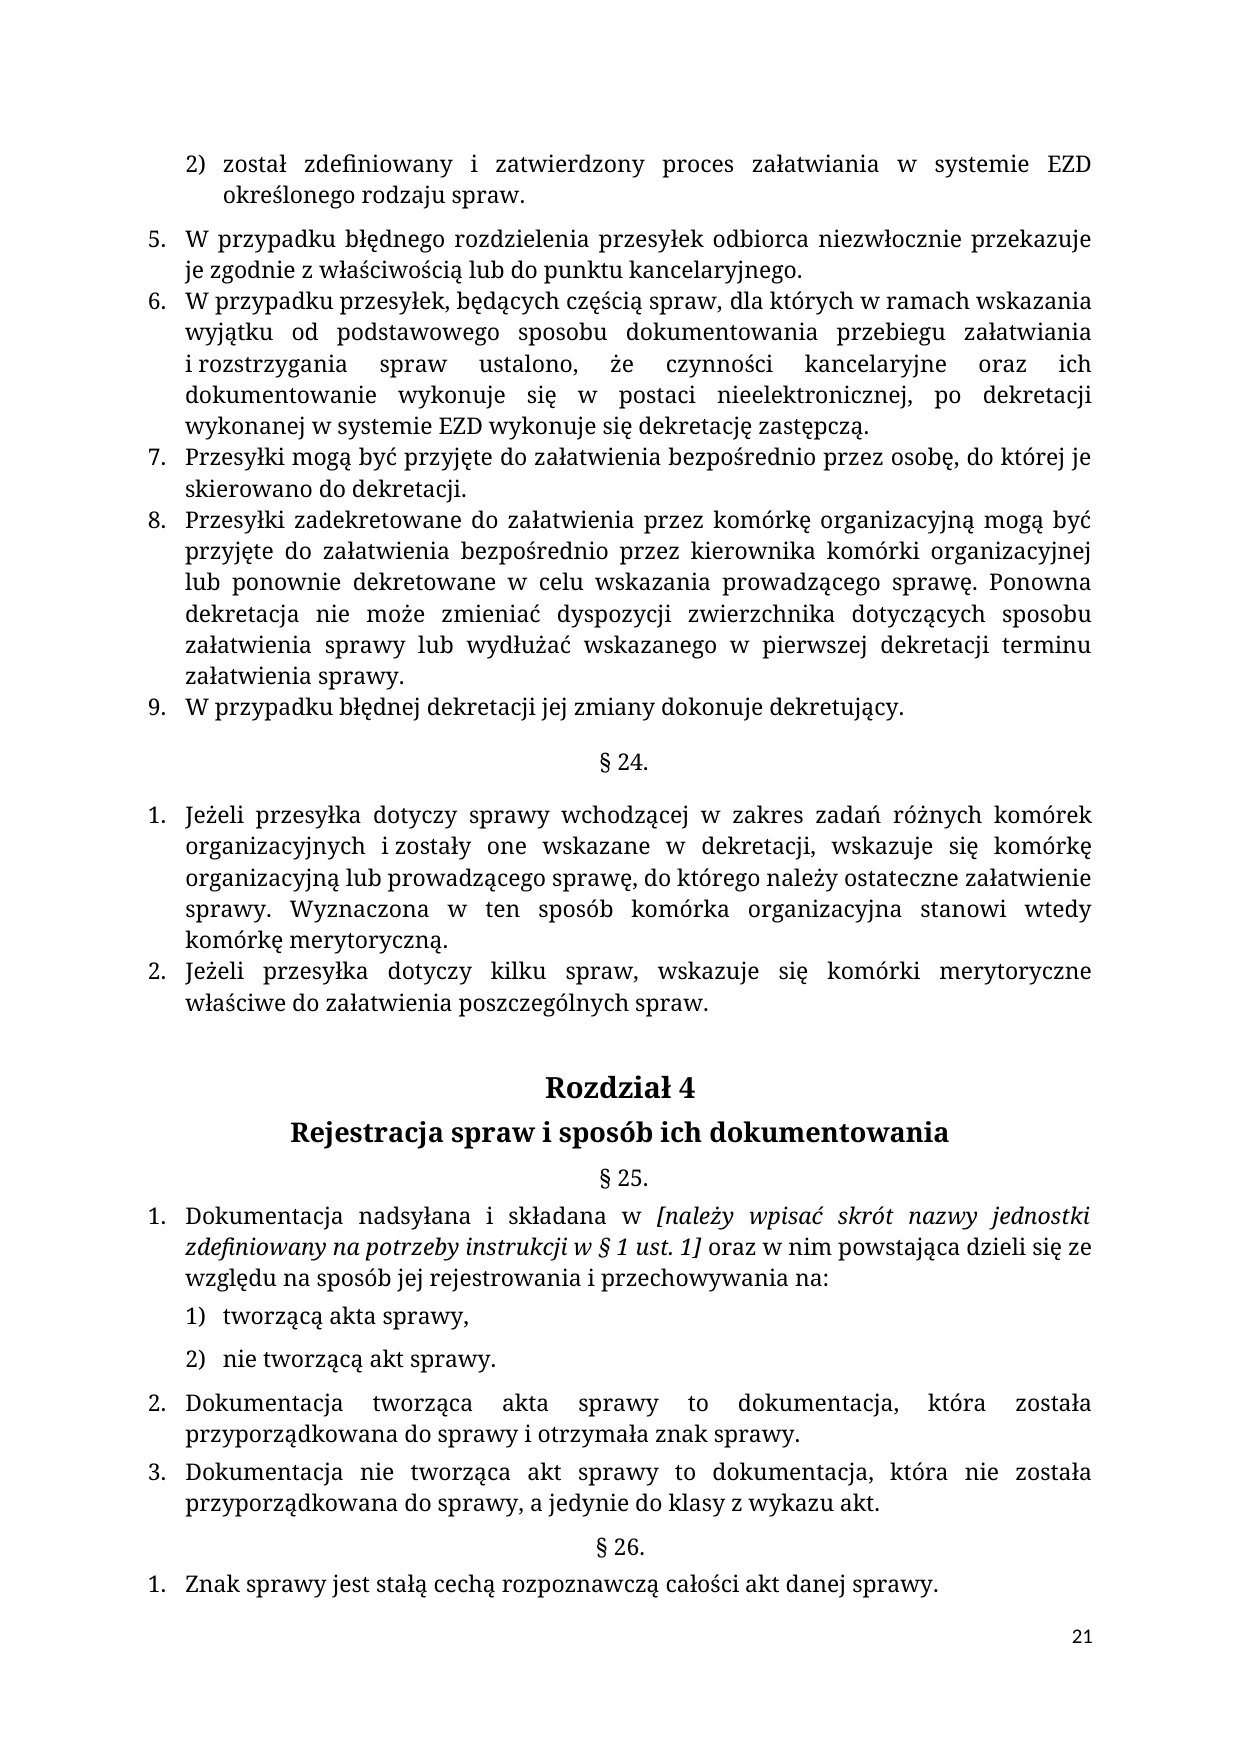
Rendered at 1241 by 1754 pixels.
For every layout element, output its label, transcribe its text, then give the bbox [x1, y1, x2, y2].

list W przypadku błędnego rozdzielenia przesyłek odbiorca niezwłocznie przekazuje je zgodnie z właściwością lub do punktu kancelaryjnego. [148, 223, 1093, 285]
text § 25. [154, 1162, 1093, 1193]
text Rejestracja spraw i sposób ich dokumentowania [148, 1113, 1093, 1150]
list Znak sprawy jest stałą cechą rozpoznawczą całości akt danej sprawy. [148, 1568, 1093, 1599]
list nie tworzącą akt sprawy. [185, 1343, 1093, 1374]
list został zdefiniowany i zatwierdzony proces załatwiania w systemie EZD określonego rodzaju spraw. [185, 148, 1093, 210]
list W przypadku przesyłek, będących częścią spraw, dla których w ramach wskazania wyjątku od podstawowego sposobu dokumentowania przebiegu załatwiania i rozstrzygania spraw ustalono, że czynności kancelaryjne oraz ich dokumentowanie wykonuje się w postaci nieelektronicznej, po dekretacji wykonanej w systemie EZD wykonuje się dekretację zastępczą. [148, 285, 1093, 441]
list Dokumentacja nie tworząca akt sprawy to dokumentacja, która nie została przyporządkowana do sprawy, a jedynie do klasy z wykazu akt. [148, 1456, 1093, 1518]
list W przypadku błędnej dekretacji jej zmiany dokonuje dekretujący. [148, 691, 1093, 723]
list Przesyłki mogą być przyjęte do załatwienia bezpośrednio przez osobę, do której je skierowano do dekretacji. [148, 441, 1093, 504]
list tworzącą akta sprawy, [185, 1299, 1093, 1331]
list Jeżeli przesyłka dotyczy sprawy wchodzącej w zakres zadań różnych komórek organizacyjnych i zostały one wskazane w dekretacji, wskazuje się komórkę organizacyjną lub prowadzącego sprawę, do którego należy ostateczne załatwienie sprawy. Wyznaczona w ten sposób komórka organizacyjna stanowi wtedy komórkę merytoryczną. [148, 799, 1093, 955]
list Jeżeli przesyłka dotyczy kilku spraw, wskazuje się komórki merytoryczne właściwe do załatwienia poszczególnych spraw. [148, 955, 1093, 1018]
list Dokumentacja nadsyłana i składana w [należy wpisać skrót nazwy jednostki zdefiniowany na potrzeby instrukcji w § 1 ust. 1] oraz w nim powstająca dzieli się ze względu na sposób jej rejestrowania i przechowywania na: [148, 1199, 1093, 1293]
text § 26. [148, 1531, 1093, 1562]
text Rozdział 4 [148, 1068, 1093, 1107]
text § 24. [154, 746, 1093, 777]
list Dokumentacja tworząca akta sprawy to dokumentacja, która została przyporządkowana do sprawy i otrzymała znak sprawy. [148, 1387, 1093, 1449]
list Przesyłki zadekretowane do załatwienia przez komórkę organizacyjną mogą być przyjęte do załatwienia bezpośrednio przez kierownika komórki organizacyjnej lub ponownie dekretowane w celu wskazania prowadzącego sprawę. Ponowna dekretacja nie może zmieniać dyspozycji zwierzchnika dotyczących sposobu załatwienia sprawy lub wydłużać wskazanego w pierwszej dekretacji terminu załatwienia sprawy. [148, 504, 1093, 691]
